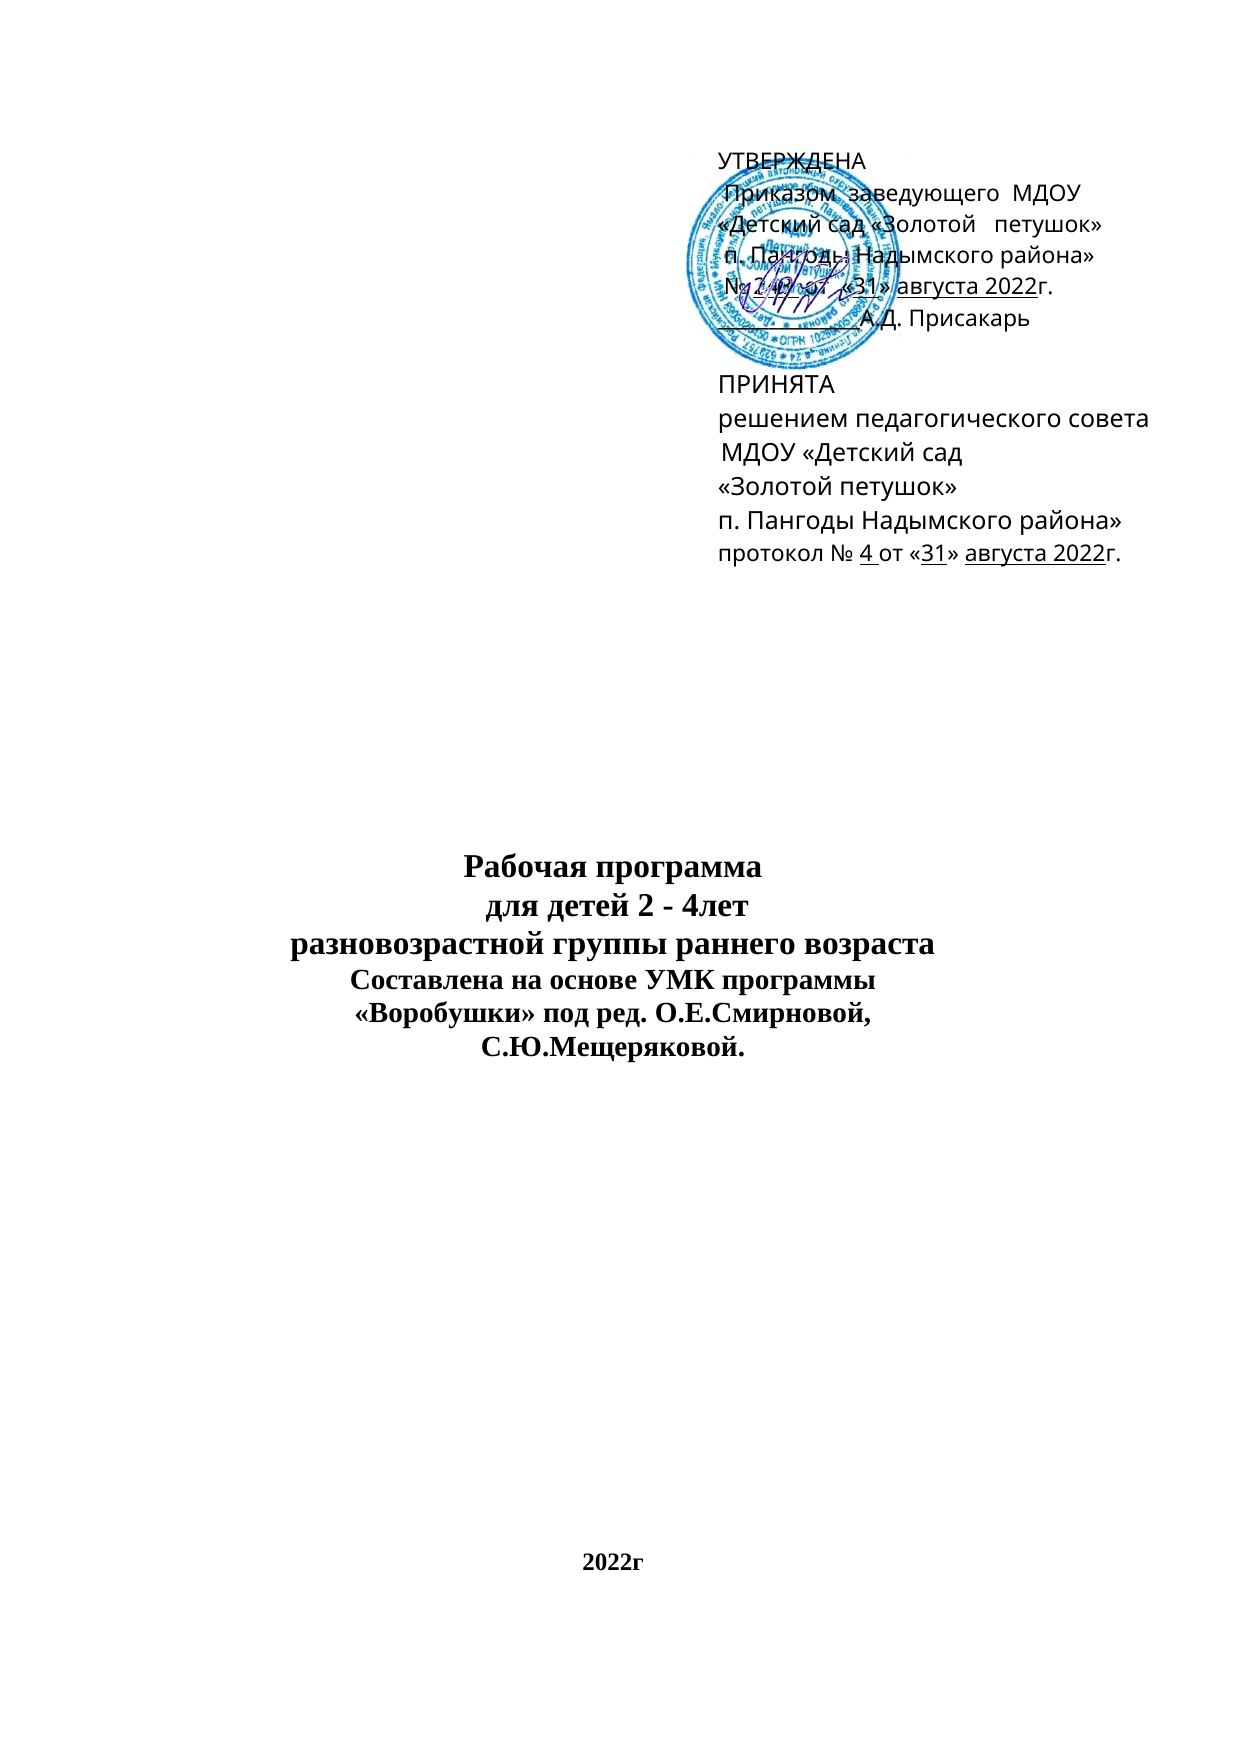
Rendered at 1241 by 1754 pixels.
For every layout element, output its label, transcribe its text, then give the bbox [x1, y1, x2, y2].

text С.Ю.Мещеряковой. [89, 1029, 1137, 1062]
text «Воробушки» под ред. О.Е.Смирновой, [89, 995, 1137, 1029]
text Рабочая программа [89, 847, 1137, 885]
table_cell ПРИНЯТА решением педагогического совета МДОУ «Детский сад «Золотой петушок» п. Пангоды Надымского района» протокол № 4 от «31» августа 2022г. [677, 367, 1220, 602]
text для детей 2 - 4лет [89, 885, 1137, 923]
table_header УТВЕРЖДЕНА Приказом заведующего МДОУ «Детский сад «Золотой петушок» п. Пангоды Надымского района» № 243 от «31» августа 2022г. ______________А.Д. Присакарь [677, 145, 1220, 367]
text разновозрастной группы раннего возраста [89, 923, 1137, 962]
picture [712, 244, 877, 328]
text Составлена на основе УМК программы [89, 962, 1137, 995]
text 2022г [89, 1547, 1137, 1576]
